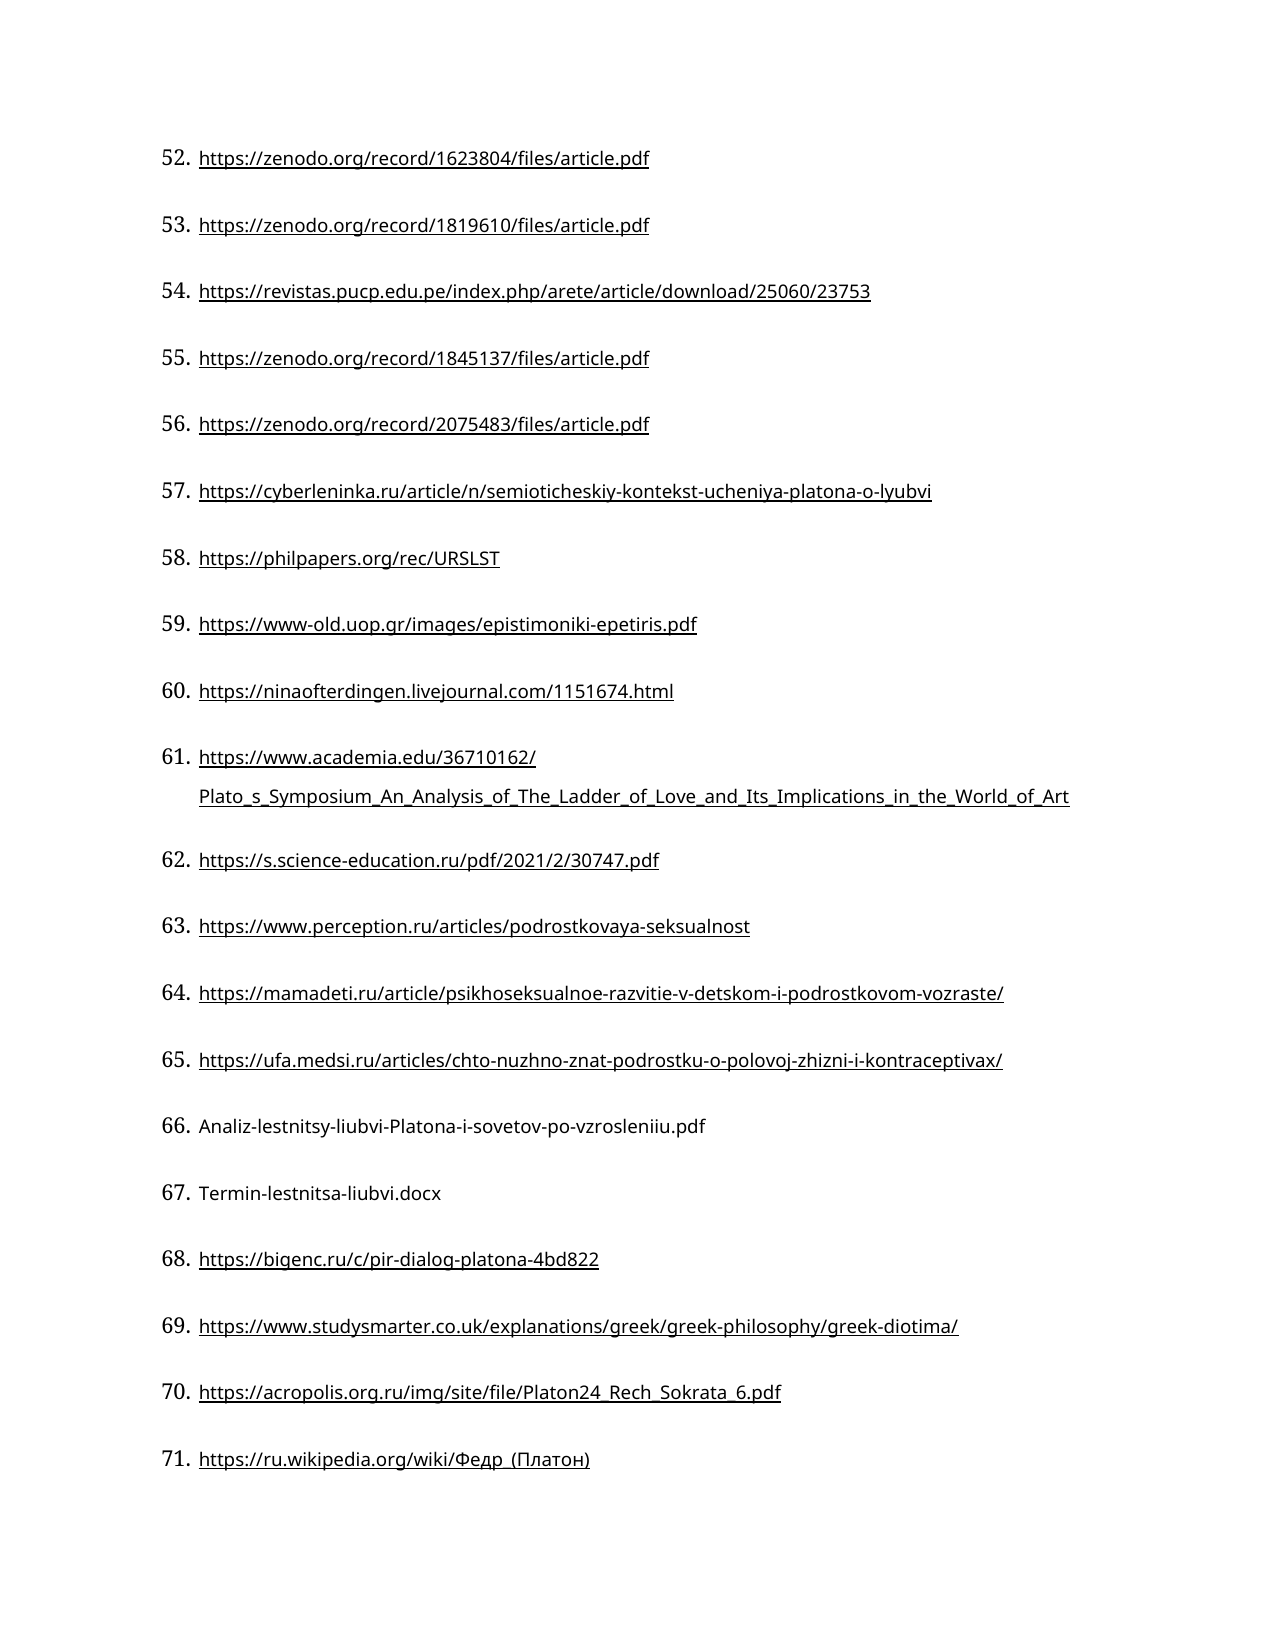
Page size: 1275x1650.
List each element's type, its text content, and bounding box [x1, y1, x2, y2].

list https://www.studysmarter.co.uk/explanations/greek/greek-philosophy/greek-diotima/ [161, 1310, 1133, 1339]
list https://www.perception.ru/articles/podrostkovaya-seksualnost [161, 910, 1133, 940]
list https://www-old.uop.gr/images/epistimoniki-epetiris.pdf [161, 608, 1133, 638]
list https://s.science-education.ru/pdf/2021/2/30747.pdf [161, 844, 1133, 874]
list https://zenodo.org/record/1845137/files/article.pdf [161, 342, 1133, 372]
list https://ufa.medsi.ru/articles/chto-nuzhno-znat-podrostku-o-polovoj-zhizni-i-kontraceptivax/ [161, 1043, 1133, 1073]
list Termin-lestnitsa-liubvi.docx [161, 1177, 1133, 1206]
list https://philpapers.org/rec/URSLST [161, 542, 1133, 571]
list https://mamadeti.ru/article/psikhoseksualnoe-razvitie-v-detskom-i-podrostkovom-vozraste/ [161, 977, 1133, 1007]
list https://zenodo.org/record/2075483/files/article.pdf [161, 408, 1133, 438]
list https://revistas.pucp.edu.pe/index.php/arete/article/download/25060/23753 [161, 275, 1133, 305]
list https://zenodo.org/record/1819610/files/article.pdf [161, 209, 1133, 238]
list https://acropolis.org.ru/img/site/file/Platon24_Rech_Sokrata_6.pdf [161, 1376, 1133, 1406]
list https://ru.wikipedia.org/wiki/Федр_(Платон) [161, 1443, 1133, 1473]
list Analiz-lestnitsy-liubvi-Platona-i-sovetov-po-vzrosleniiu.pdf [161, 1110, 1133, 1140]
list https://www.academia.edu/36710162/Plato_s_Symposium_An_Analysis_of_The_Ladder_of_Love_and_Its_Implications_in_the_World_of_Art [161, 741, 1133, 809]
list https://cyberleninka.ru/article/n/semioticheskiy-kontekst-ucheniya-platona-o-lyubvi [161, 475, 1133, 505]
list https://bigenc.ru/c/pir-dialog-platona-4bd822 [161, 1243, 1133, 1273]
list https://zenodo.org/record/1623804/files/article.pdf [161, 142, 1133, 172]
list https://ninaofterdingen.livejournal.com/1151674.html [161, 675, 1133, 704]
